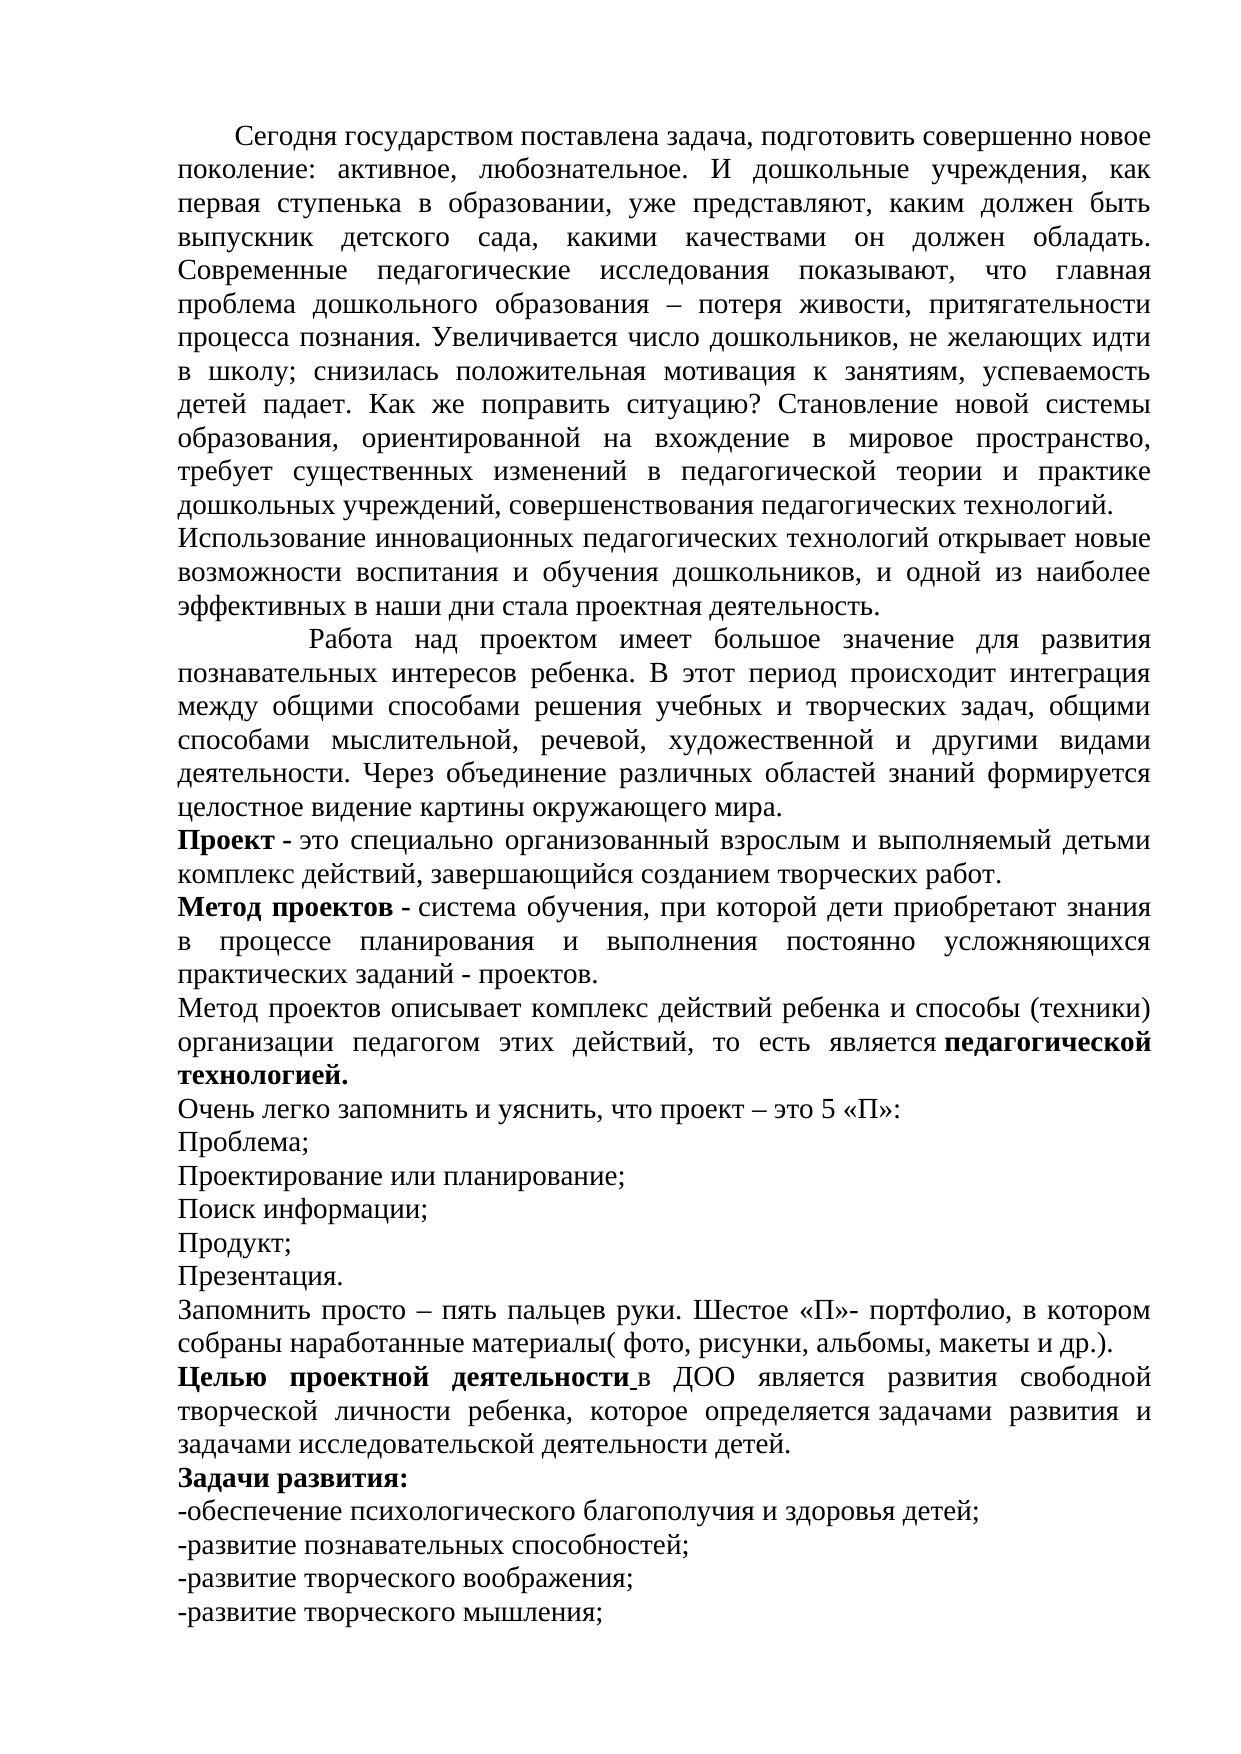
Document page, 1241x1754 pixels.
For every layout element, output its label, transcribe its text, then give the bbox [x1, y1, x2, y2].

text Запомнить просто – пять пальцев руки. Шестое «П»- портфолио, в котором собраны наработанные материалы( фото, рисунки, альбомы, макеты и др.). [177, 1292, 1152, 1359]
text Продукт; [177, 1225, 1152, 1258]
text Очень легко запомнить и уяснить, что проект – это 5 «П»: [177, 1091, 1152, 1124]
text -развитие познавательных способностей; [177, 1527, 1152, 1560]
text -обеспечение психологического благополучия и здоровья детей; [177, 1493, 1152, 1527]
text Проблема; [177, 1124, 1152, 1158]
text Проект - это специально организованный взрослым и выполняемый детьми комплекс действий, завершающийся созданием творческих работ. [177, 822, 1152, 889]
text Работа над проектом имеет большое значение для развития познавательных интересов ребенка. В этот период происходит интеграция между общими способами решения учебных и творческих задач, общими способами мыслительной, речевой, художественной и другими видами деятельности. Через объединение различных областей знаний формируется целостное видение картины окружающего мира. [177, 621, 1152, 822]
text Метод проектов - система обучения, при которой дети приобретают знания в процессе планирования и выполнения постоянно усложняющихся практических заданий - проектов. [177, 889, 1152, 990]
text Презентация. [177, 1258, 1152, 1292]
text Метод проектов описывает комплекс действий ребенка и способы (техники) организации педагогом этих действий, то есть является педагогической технологией. [177, 990, 1152, 1091]
text -развитие творческого мышления; [177, 1594, 1152, 1627]
text Целью проектной деятельности в ДОО является развития свободной творческой личности ребенка, которое определяется задачами развития и задачами исследовательской деятельности детей. [177, 1359, 1152, 1460]
text Задачи развития: [177, 1460, 1152, 1493]
text Сегодня государством поставлена задача, подготовить совершенно новое поколение: активное, любознательное. И дошкольные учреждения, как первая ступенька в образовании, уже представляют, каким должен быть выпускник детского сада, какими качествами он должен обладать. Современные педагогические исследования показывают, что главная проблема дошкольного образования – потеря живости, притягательности процесса познания. Увеличивается число дошкольников, не желающих идти в школу; снизилась положительная мотивация к занятиям, успеваемость детей падает. Как же поправить ситуацию? Становление новой системы образования, ориентированной на вхождение в мировое пространство, требует существенных изменений в педагогической теории и практике дошкольных учреждений, совершенствования педагогических технологий. [177, 118, 1152, 521]
text Поиск информации; [177, 1191, 1152, 1225]
text -развитие творческого воображения; [177, 1560, 1152, 1594]
text Проектирование или планирование; [177, 1158, 1152, 1191]
text Использование инновационных педагогических технологий открывает новые возможности воспитания и обучения дошкольников, и одной из наиболее эффективных в наши дни стала проектная деятельность. [177, 521, 1152, 621]
